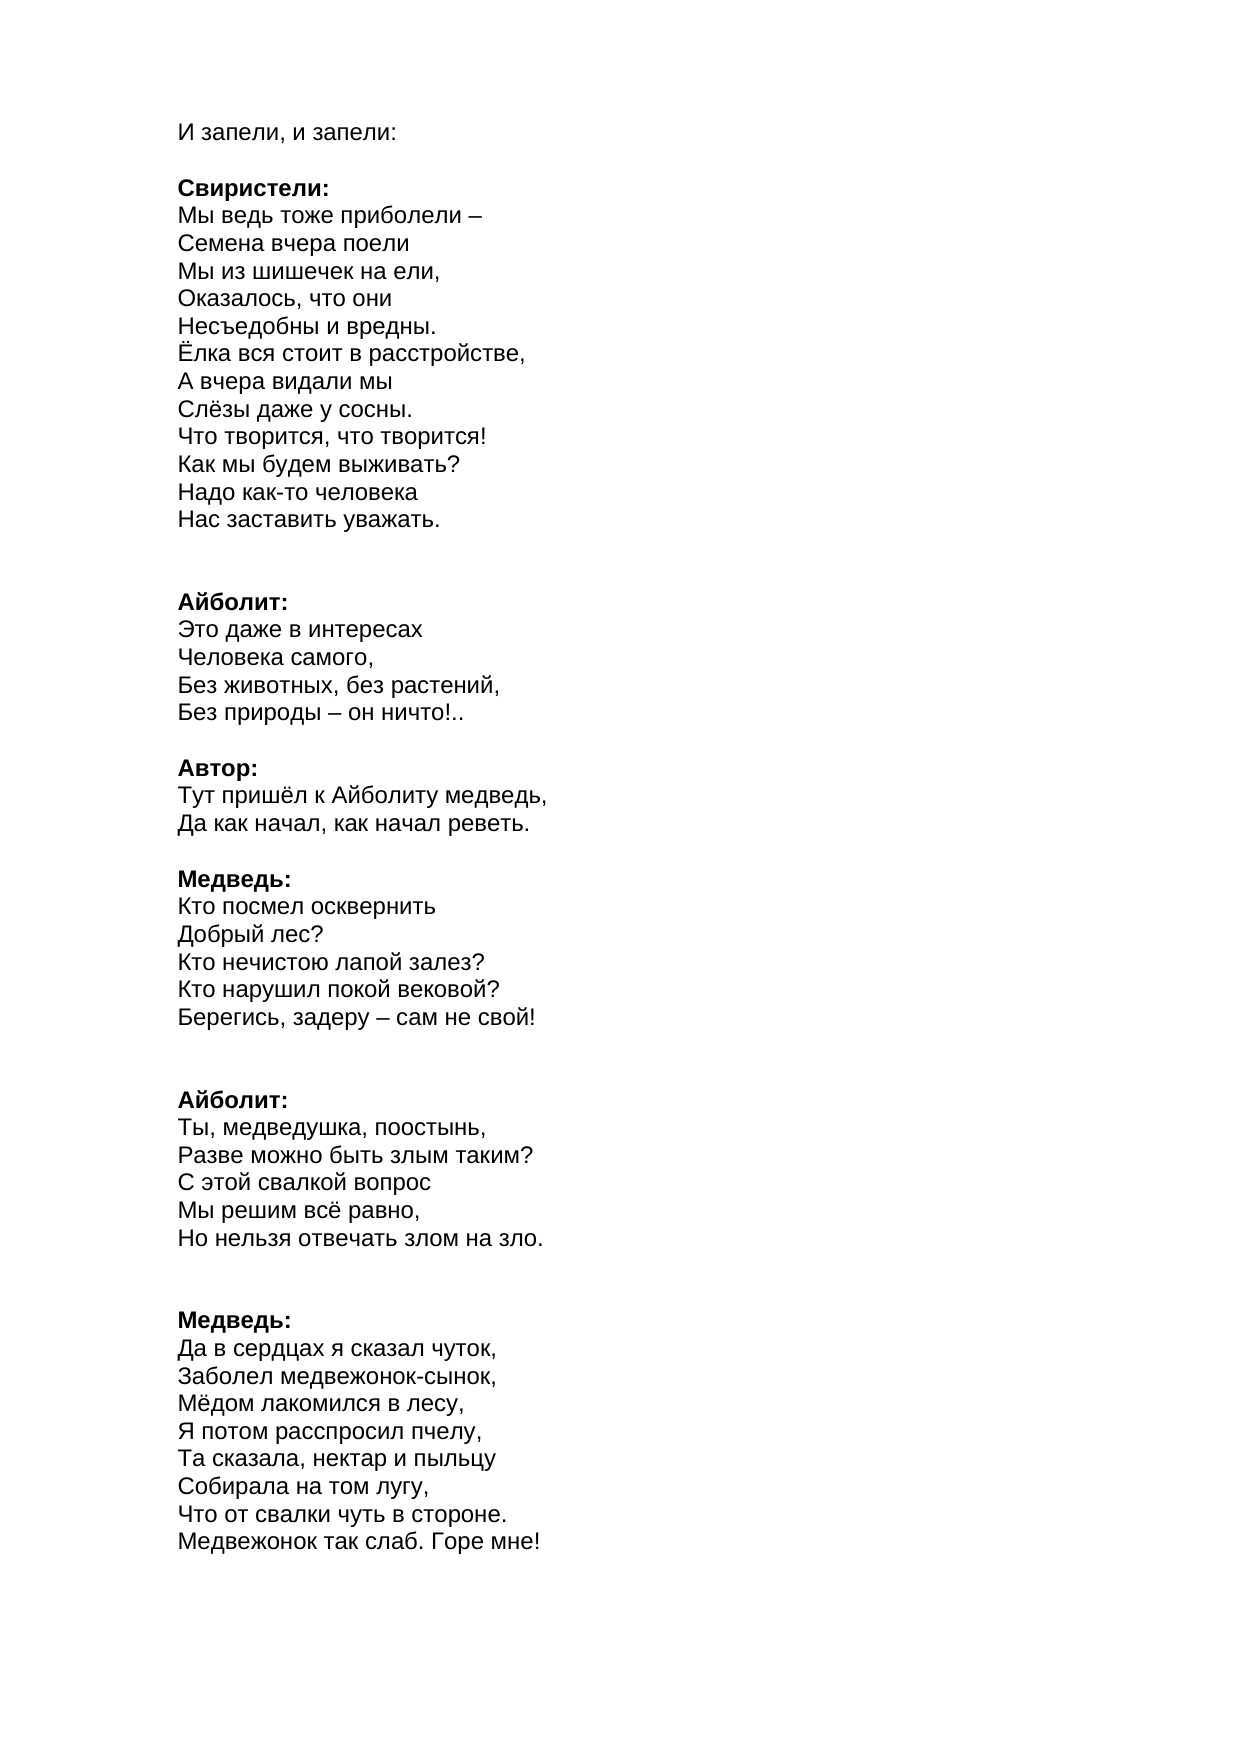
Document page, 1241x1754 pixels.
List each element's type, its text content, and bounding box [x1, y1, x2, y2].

text Медведь: Кто посмел осквернить Добрый лес? Кто нечистою лапой залез? Кто нарушил покой вековой? Берегись, задеру – сам не свой! [177, 865, 1152, 1030]
text Айболит: Это даже в интересах Человека самого, Без животных, без растений, Без природы – он ничто!.. [177, 560, 1152, 754]
text Автор: Тут пришёл к Айболиту медведь, Да как начал, как начал реветь. [177, 754, 1152, 865]
text Медведь: Да в сердцах я сказал чуток, Заболел медвежонок-сынок, Мёдом лакомился в лесу, Я потом расспросил пчелу, Та сказала, нектар и пыльцу Собирала на том лугу, Что от свалки чуть в стороне. Медвежонок так слаб. Горе мне! [177, 1279, 1152, 1555]
text Айболит: Ты, медведушка, поостынь, Разве можно быть злым таким? С этой свалкой вопрос Мы решим всё равно, Но нельзя отвечать злом на зло. [177, 1058, 1152, 1251]
text Свиристели: Мы ведь тоже приболели – Семена вчера поели Мы из шишечек на ели, Оказалось, что они Несъедобны и вредны. Ёлка вся стоит в расстройстве, А вчера видали мы Слёзы даже у сосны. Что творится, что творится! Как мы будем выживать? Надо как-то человека Нас заставить уважать. [177, 174, 1152, 533]
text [177, 118, 1152, 174]
